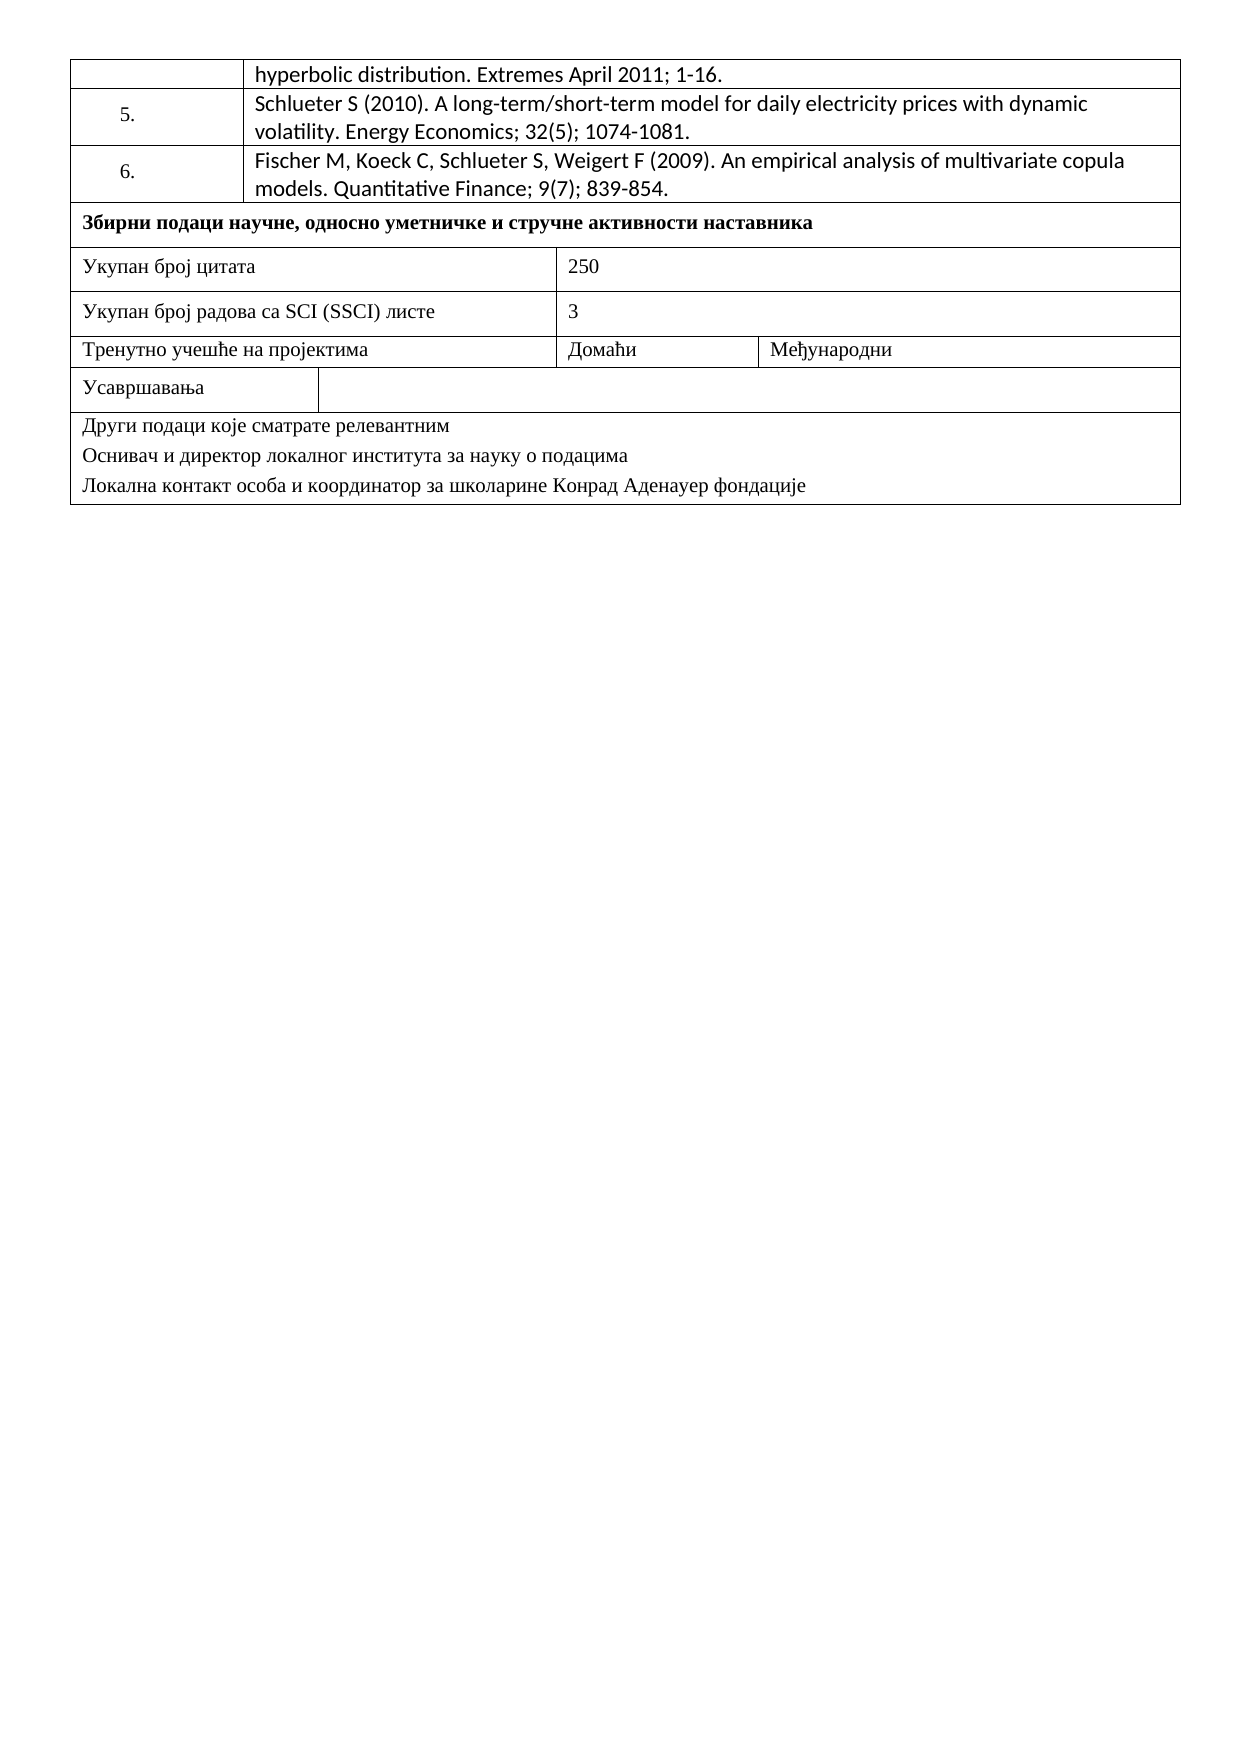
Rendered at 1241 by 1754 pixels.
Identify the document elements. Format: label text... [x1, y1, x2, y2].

table_cell Домаћи [557, 337, 758, 367]
table_cell Укупан број радова са SCI (SSCI) листе [71, 292, 556, 336]
table_cell Schlueter S (2010). A long-term/short-term model for daily electricity prices with dynamic volatility. Energy Economics; 32(5); 1074-1081. [244, 89, 1180, 145]
table_cell [71, 60, 243, 88]
table_cell 3 [557, 292, 1180, 336]
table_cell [244, 60, 1180, 88]
table_cell 250 [557, 248, 1180, 291]
table_cell [71, 146, 243, 202]
table_cell Други подаци које сматрате релевантним Оснивач и директор локалног института за науку о подацима Локална контакт особа и координатор за школарине Конрад Аденауер фондације [71, 413, 1180, 503]
table_cell Укупан број цитата [71, 248, 556, 291]
table_cell Fischer M, Koeck C, Schlueter S, Weigert F (2009). An empirical analysis of multivariate copula models. Quantitative Finance; 9(7); 839-854. [244, 146, 1180, 202]
table_cell [319, 368, 1180, 412]
table_cell Тренутно учешће на пројектима [71, 337, 556, 367]
table_cell Усавршавања [71, 368, 318, 412]
table_cell [71, 89, 243, 145]
table_cell Збирни подаци научне, односно уметничке и стручне активности наставника [71, 203, 1180, 247]
table_cell Међународни [759, 337, 1180, 367]
